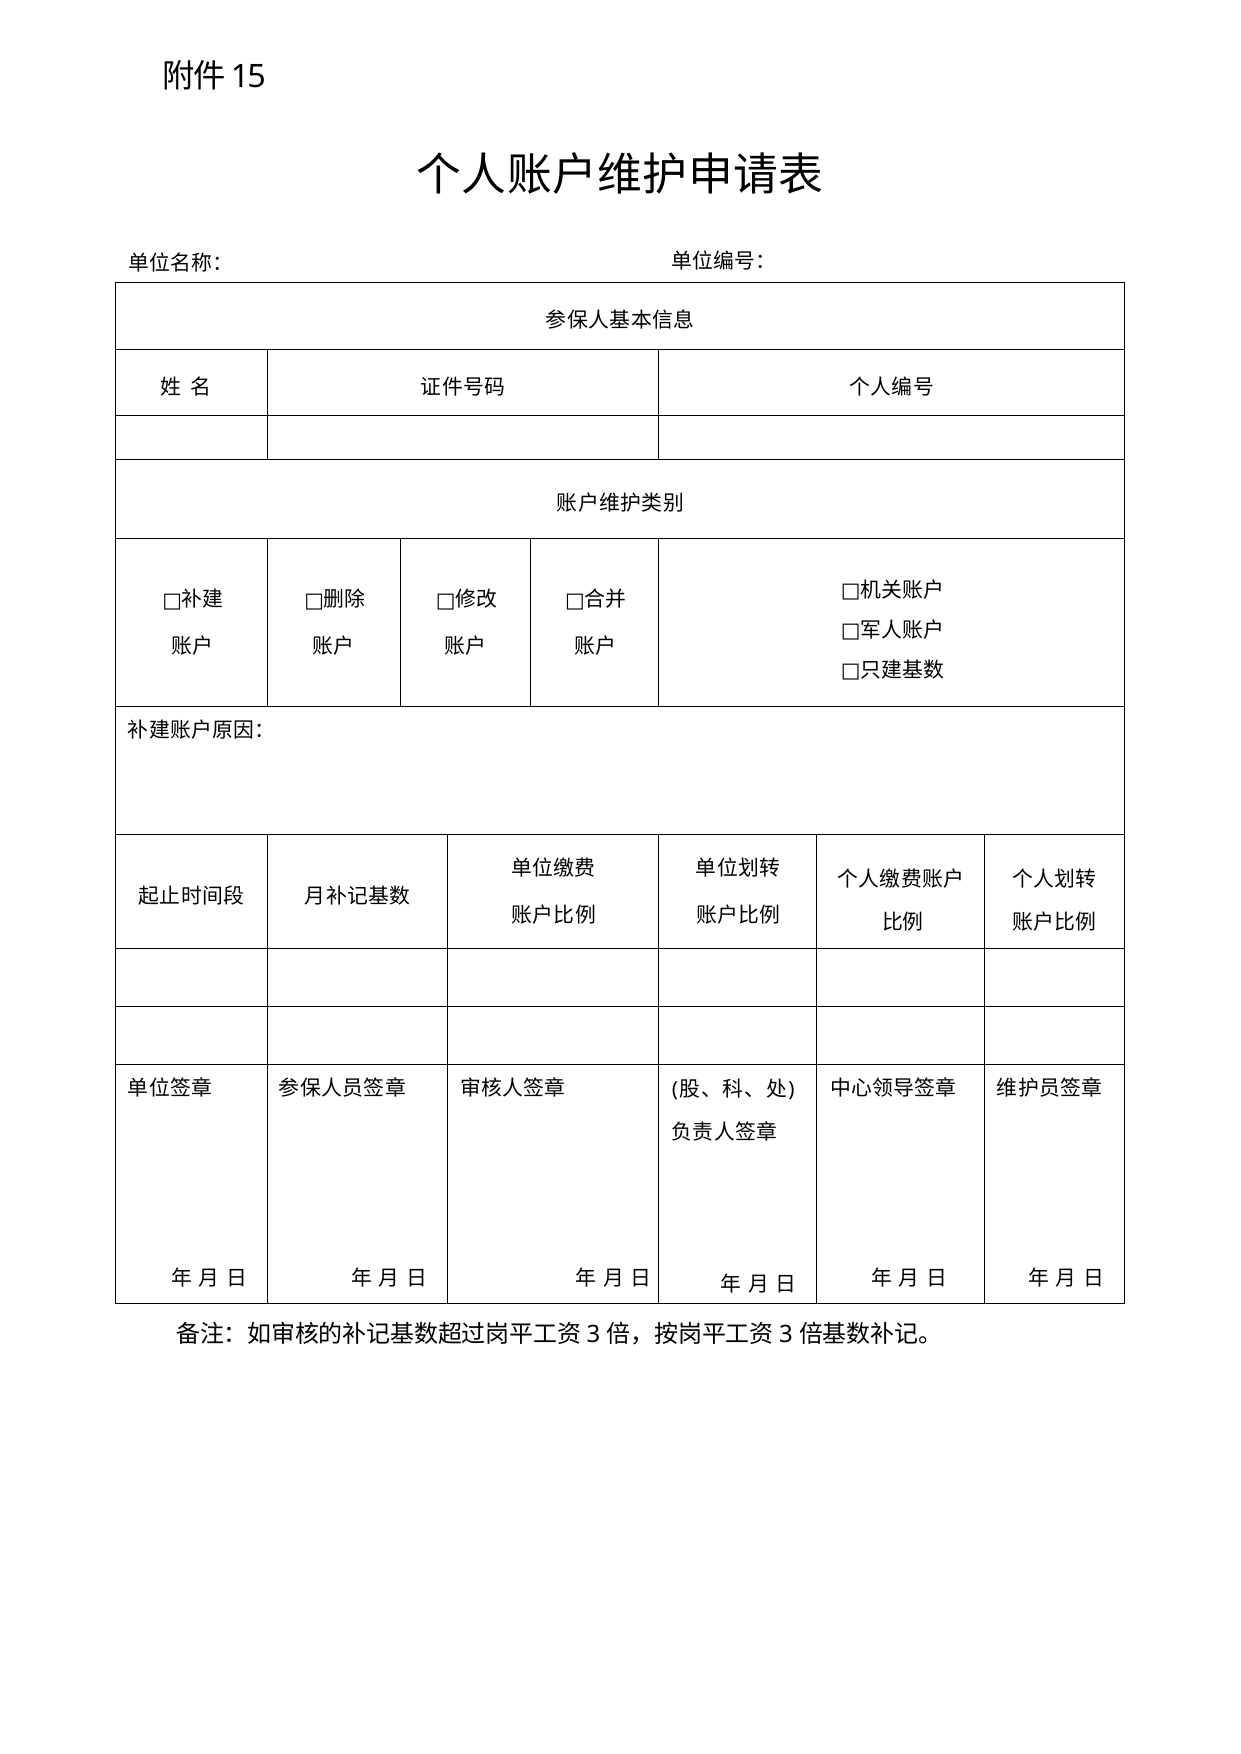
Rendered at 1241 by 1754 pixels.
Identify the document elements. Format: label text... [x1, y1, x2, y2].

table_cell 补建账户原因： [116, 707, 1124, 834]
table_cell □删除 账户 [268, 539, 400, 706]
table_cell 维护员签章 年 月 日 [985, 1065, 1124, 1303]
table_cell □修改 账户 [401, 539, 530, 706]
table_cell [116, 949, 267, 1006]
table_cell 账户维护类别 [116, 460, 1124, 538]
table_cell 单位签章 年 月 日 [116, 1065, 267, 1303]
table_cell [985, 949, 1124, 1006]
table_cell [448, 949, 658, 1006]
table_cell 单位缴费 账户比例 [448, 835, 658, 948]
table_cell 月补记基数 [268, 835, 447, 948]
table_cell 参保人员签章 年 月 日 [268, 1065, 447, 1303]
table_cell 姓 名 [116, 350, 267, 415]
table_cell □合并 账户 [531, 539, 658, 706]
text 附件 15 [162, 52, 406, 97]
table_cell 审核人签章 年 月 日 [448, 1065, 658, 1303]
table_cell [659, 1007, 816, 1063]
table_cell □机关账户 □军人账户 □只建基数 [659, 539, 1124, 706]
table_cell [116, 1007, 267, 1063]
table_cell [116, 416, 267, 459]
table_cell 单位划转 账户比例 [659, 835, 816, 948]
text 备注：如审核的补记基数超过岗平工资 3 倍，按岗平工资 3 倍基数补记。 [176, 1320, 1125, 1348]
table_cell [268, 416, 658, 459]
table_cell 个人缴费账户 比例 [817, 835, 984, 948]
table_cell [985, 1007, 1124, 1063]
table_cell 证件号码 [268, 350, 658, 415]
table_cell 中心领导签章 年 月 日 [817, 1065, 984, 1303]
table_cell □补建 账户 [116, 539, 267, 706]
table_cell [659, 416, 1124, 459]
table_cell 个人划转 账户比例 [985, 835, 1124, 948]
table_cell (股、科、处) 负责人签章 年 月 日 [659, 1065, 816, 1303]
text 单位编号： [671, 249, 1125, 273]
text 单位名称： [128, 251, 406, 275]
table_cell [268, 1007, 447, 1063]
table_cell 个人编号 [659, 350, 1124, 415]
table_cell 起止时间段 [116, 835, 267, 948]
text 个人账户维护申请表 [416, 145, 1125, 202]
table_header 参保人基本信息 [116, 283, 1124, 349]
table_cell [659, 949, 816, 1006]
table_cell [448, 1007, 658, 1063]
table_cell [817, 1007, 984, 1063]
table_cell [268, 949, 447, 1006]
table_cell [817, 949, 984, 1006]
